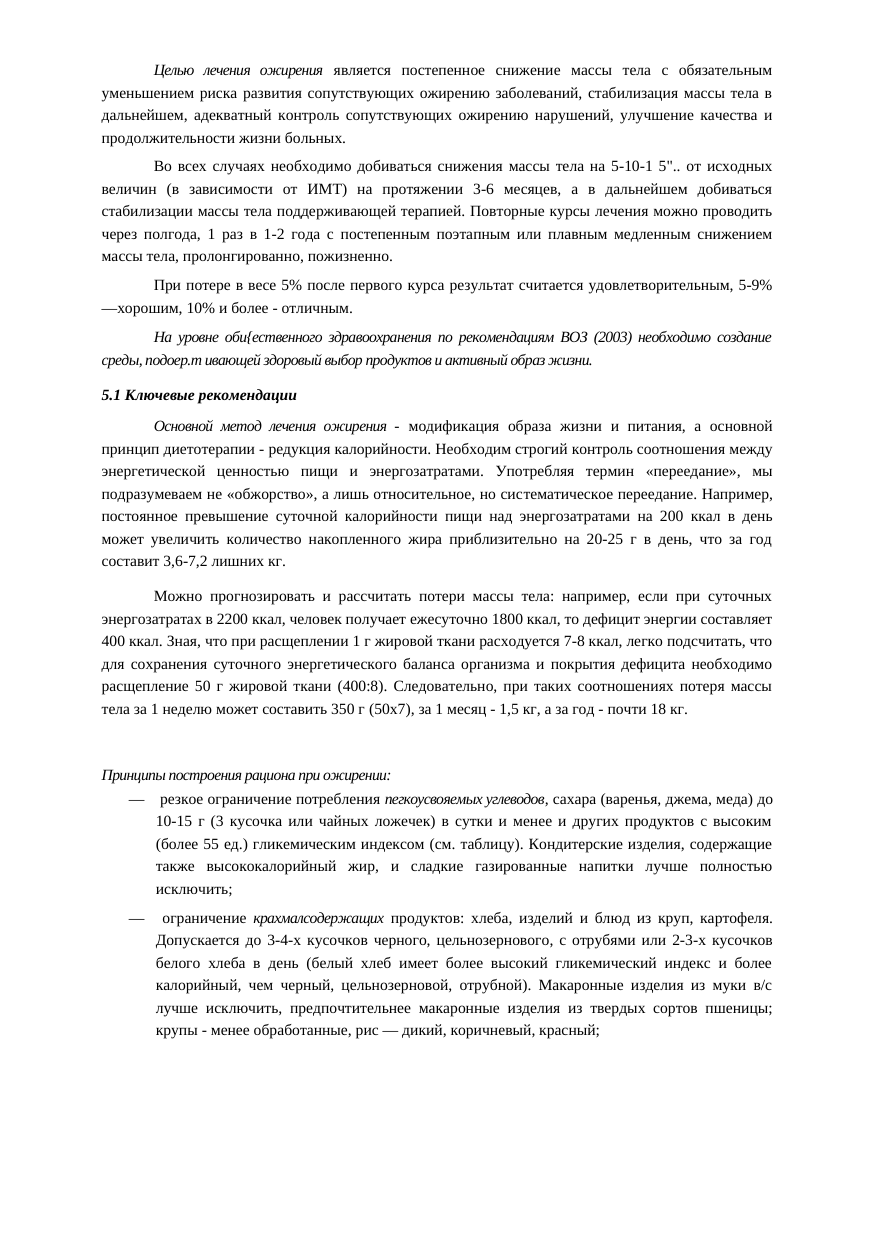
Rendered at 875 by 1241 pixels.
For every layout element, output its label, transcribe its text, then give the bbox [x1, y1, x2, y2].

list ограничение крахмалсодержащих продуктов: хлеба, изделий и блюд из круп, картофеля. Допускается до 3-4-х кусочков черного, цельнозернового, с отрубями или 2-3-х кусочков белого хлеба в день (белый хлеб имеет более высокий гликемический индекс и более калорийный, чем черный, цельнозерновой, отрубной). Макаронные изделия из муки в/с лучше исключить, предпочтительнее макаронные изделия из твердых сортов пшеницы; крупы - менее обработанные, рис — дикий, коричневый, красный; [128, 905, 773, 1040]
text На уровне оби{ественного здравоохранения по рекомендациям ВОЗ (2003) необходимо создание среды, подоер.т ивающей здоровый выбор продуктов и активный образ жизни. [101, 325, 773, 370]
text Во всех случаях необходимо добиваться снижения массы тела на 5-10-1 5".. от исходных величин (в зависимости от ИМТ) на протяжении 3-6 месяцев, а в дальнейшем добиваться стабилизации массы тела поддерживающей терапией. Повторные курсы лечения можно проводить через полгода, 1 раз в 1-2 года с постепенным поэтапным или плавным медленным снижением массы тела, пролонгированно, пожизненно. [101, 154, 773, 266]
text Принципы построения рациона при ожирении: [101, 768, 775, 784]
list резкое ограничение потребления пегкоусвояемых углеводов, сахара (варенья, джема, меда) до 10-15 г (3 кусочка или чайных ложечек) в сутки и менее и других продуктов с высоким (более 55 ед.) гликемическим индексом (см. таблицу). Кондитерские изделия, содержащие также высококалорийный жир, и сладкие газированные напитки лучше полностью исключить; [128, 786, 773, 899]
text 5.1 Ключевые рекомендации [101, 388, 775, 404]
text При потере в весе 5% после первого курса результат считается удовлетворительным, 5-9% —хорошим, 10% и более - отличным. [101, 272, 773, 318]
text Можно прогнозировать и рассчитать потери массы тела: например, если при суточных энергозатратах в 2200 ккал, человек получает ежесуточно 1800 ккал, то дефицит энергии составляет 400 ккал. Зная, что при расщеплении 1 г жировой ткани расходуется 7-8 ккал, легко подсчитать, что для сохранения суточного энергетического баланса организма и покрытия дефицита необходимо расщепление 50 г жировой ткани (400:8). Следовательно, при таких соотношениях потеря массы тела за 1 неделю может составить 350 г (50x7), за 1 месяц - 1,5 кг, а за год - почти 18 кг. [101, 584, 773, 719]
text Целью лечения ожирения является постепенное снижение массы тела с обязательным уменьшением риска развития сопутствующих ожирению заболеваний, стабилизация массы тела в дальнейшем, адекватный контроль сопутствующих ожирению нарушений, улучшение качества и продолжительности жизни больных. [101, 58, 773, 148]
text Основной метод лечения ожирения - модификация образа жизни и питания, а основной принцип диетотерапии - редукция калорийности. Необходим строгий контроль соотношения между энергетической ценностью пищи и энергозатратами. Употребляя термин «переедание», мы подразумеваем не «обжорство», а лишь относительное, но систематическое переедание. Например, постоянное превышение суточной калорийности пищи над энергозатратами на 200 ккал в день может увеличить количество накопленного жира приблизительно на 20-25 г в день, что за год составит 3,6-7,2 лишних кг. [101, 414, 773, 571]
